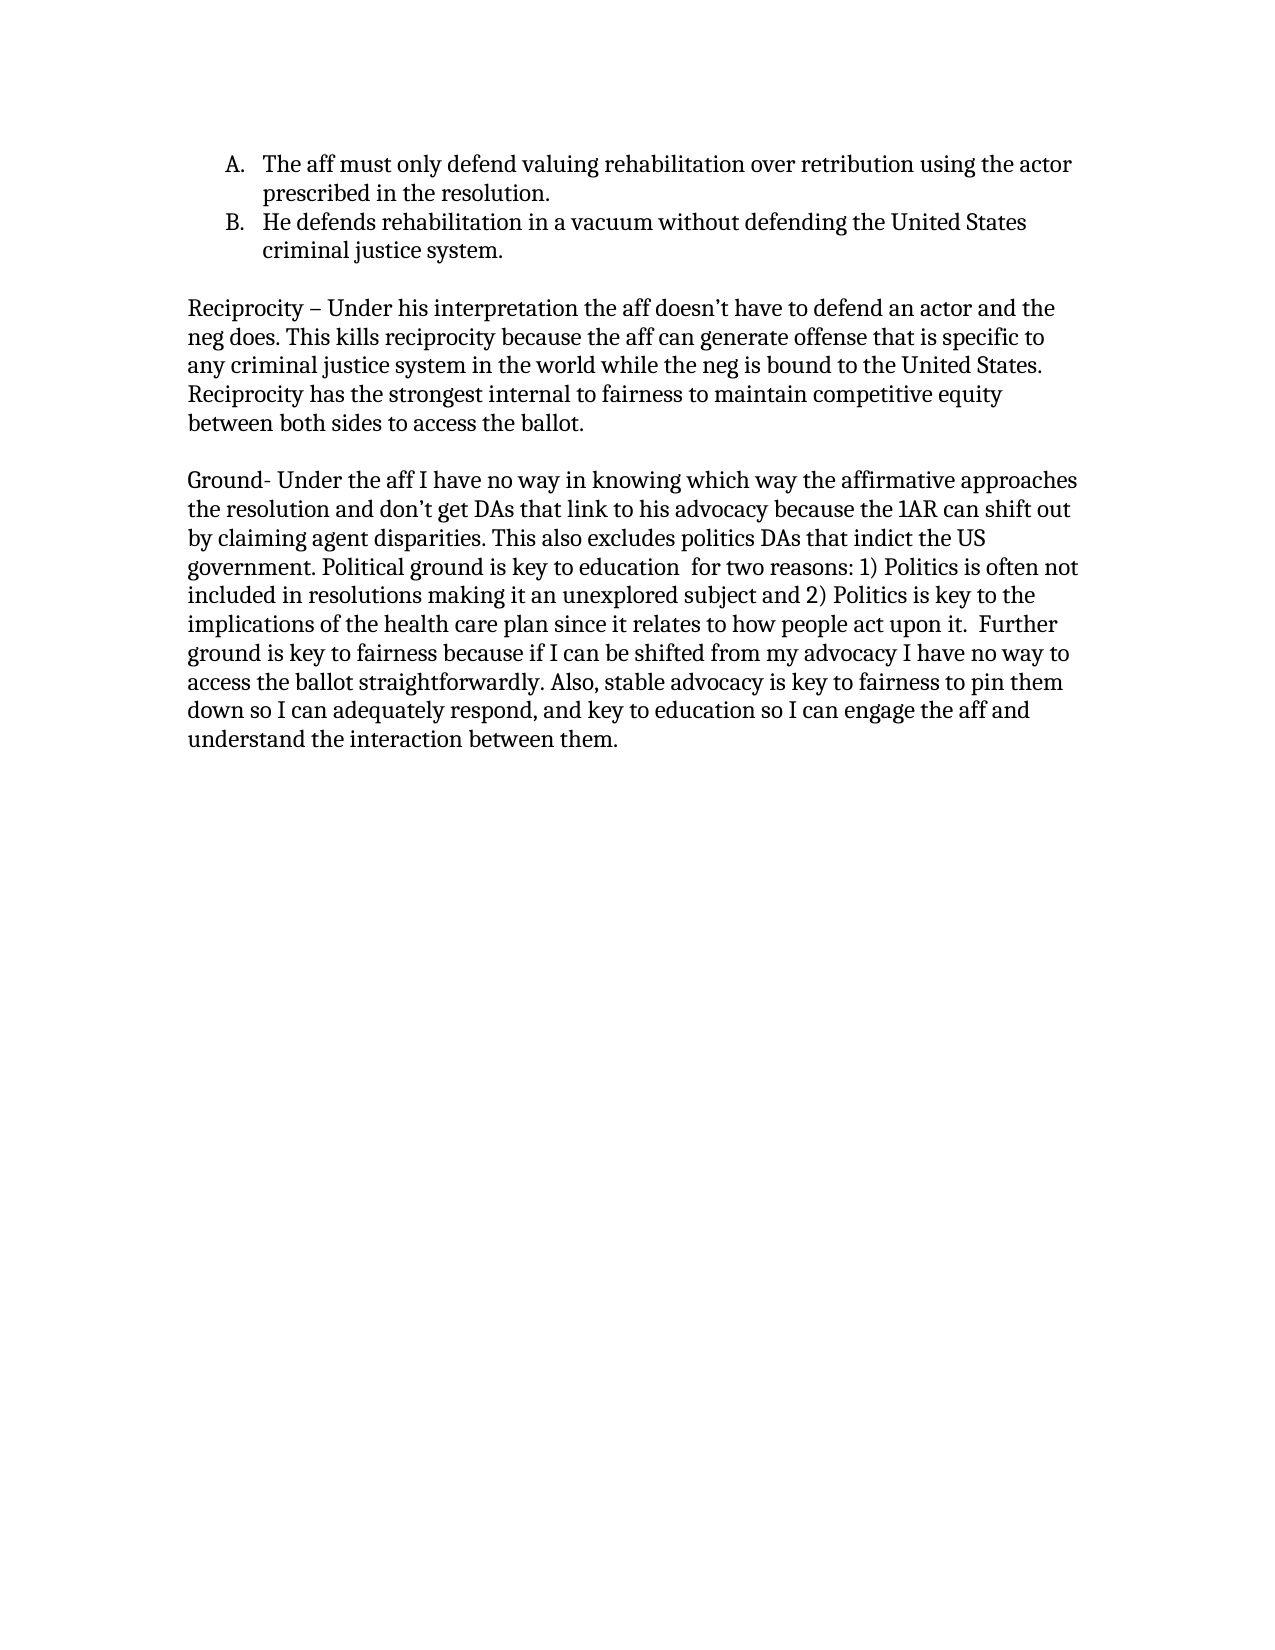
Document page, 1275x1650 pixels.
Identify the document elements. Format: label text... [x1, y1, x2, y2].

list The aff must only defend valuing rehabilitation over retribution using the actor prescribed in the resolution. [225, 150, 1087, 207]
list He defends rehabilitation in a vacuum without defending the criminal justice system. [225, 207, 1087, 265]
text Reciprocity – Under his interpretation the aff doesn’t have to defend an actor and the neg does. This kills reciprocity because the aff can generate offense that is specific to any criminal justice system in the world while the neg is bound to the . Reciprocity has the strongest internal to fairness to maintain competitive equity between both sides to access the ballot. [187, 294, 1087, 437]
text Ground- Under the aff I have no way in knowing which way the affirmative approaches the resolution and don’t get DAs that link to his advocacy because the 1AR can shift out by claiming agent disparities. This also excludes politics DAs that indict the government. Political ground is key to education for two reasons: 1) Politics is often not included in resolutions making it an unexplored subject and 2) Politics is key to the implications of the health care plan since it relates to how people act upon it. Further ground is key to fairness because if I can be shifted from my advocacy I have no way to access the ballot straightforwardly. Also, stable advocacy is key to fairness to pin them down so I can adequately respond, and key to education so I can engage the aff and understand the interaction between them. [187, 466, 1087, 754]
